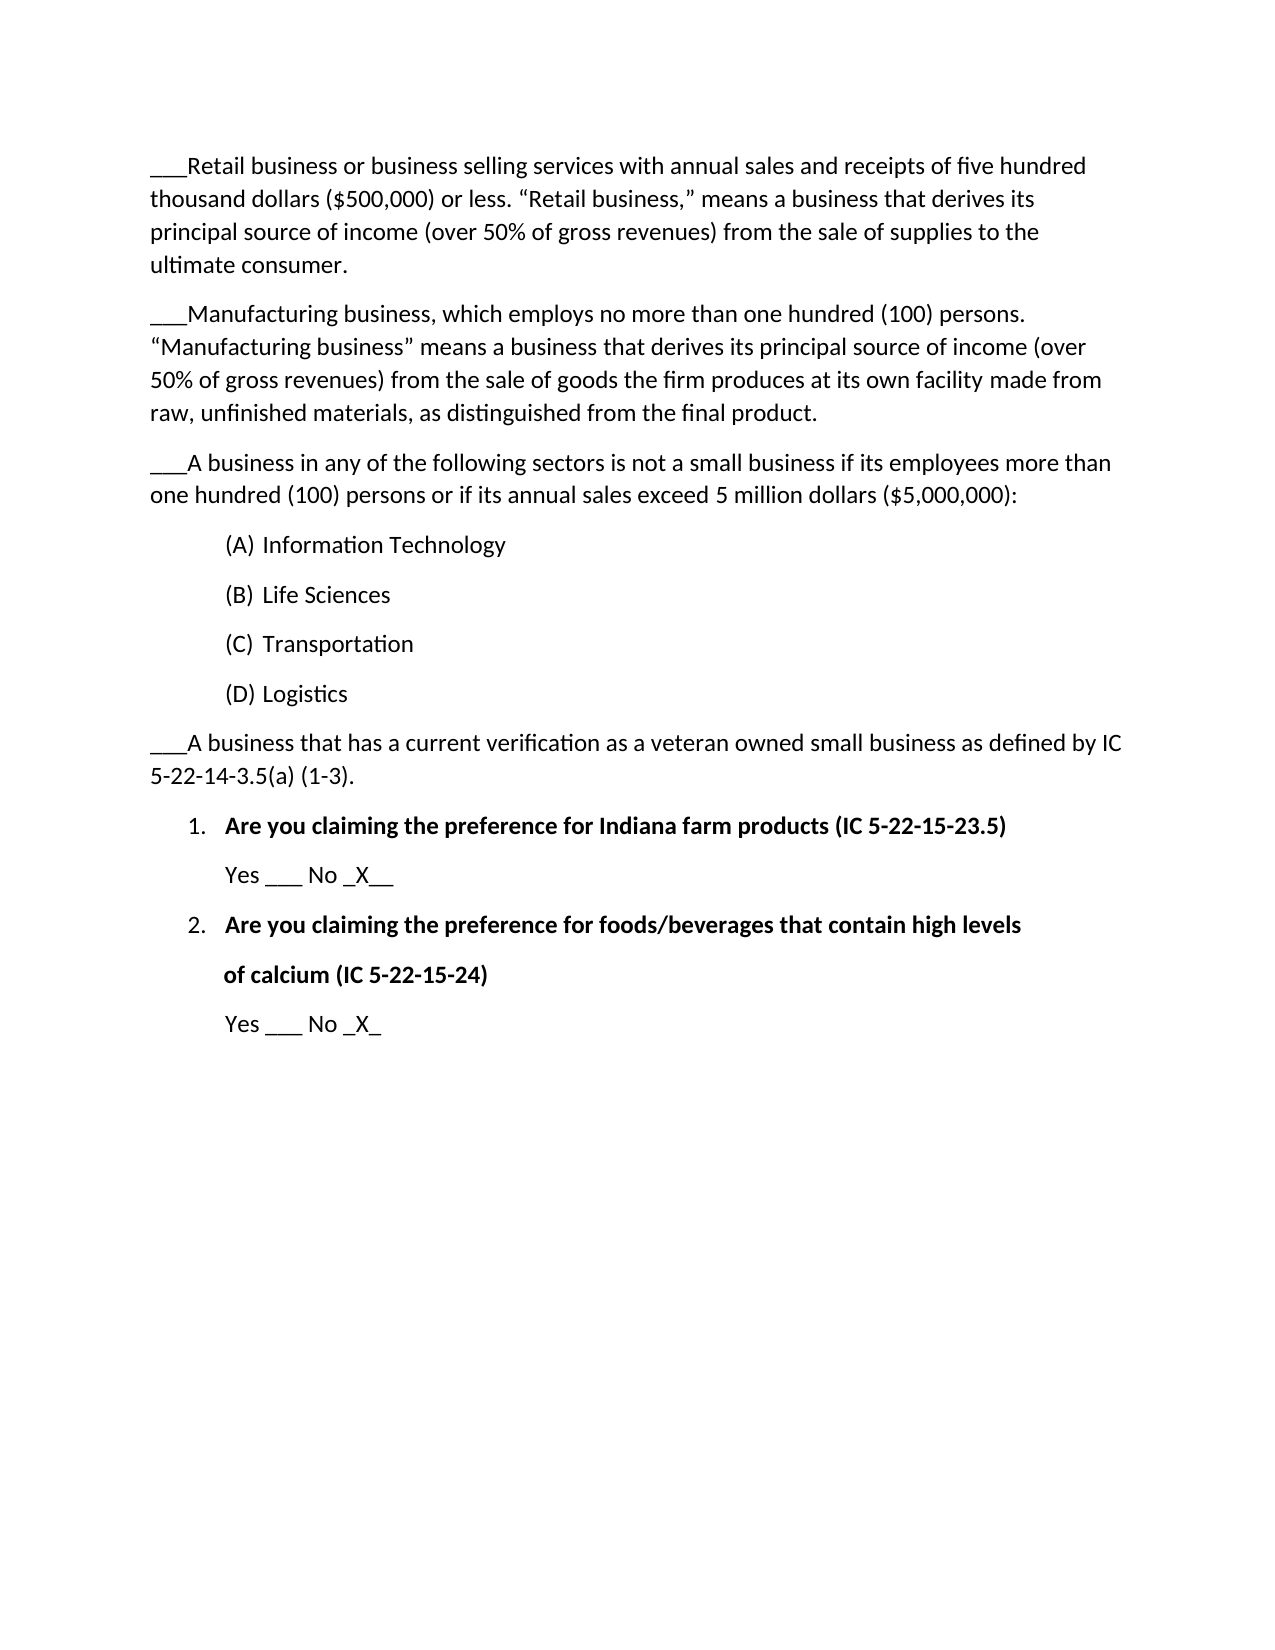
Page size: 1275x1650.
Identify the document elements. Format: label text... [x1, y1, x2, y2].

text ___A business that has a current verification as a veteran owned small business as defined by IC 5-22-14-3.5(a) (1-3). [150, 727, 1125, 791]
text of calcium (IC 5-22-15-24) [150, 959, 1125, 989]
text ___Retail business or business selling services with annual sales and receipts of five hundred thousand dollars ($500,000) or less. “Retail business,” means a business that derives its principal source of income (over 50% of gross revenues) from the sale of supplies to the ultimate consumer. [150, 150, 1125, 279]
text ___Manufacturing business, which employs no more than one hundred (100) persons. “Manufacturing business” means a business that derives its principal source of income (over 50% of gross revenues) from the sale of goods the firm produces at its own facility made from raw, unfinished materials, as distinguished from the final product. [150, 298, 1125, 428]
list Are you claiming the preference for foods/beverages that contain high levels [187, 909, 1125, 940]
text Yes ___ No _X_ [150, 1008, 1125, 1039]
list Life Sciences [225, 579, 1125, 609]
list Transportation [225, 628, 1125, 659]
list Information Technology [225, 529, 1125, 560]
list Logistics [225, 678, 1125, 708]
list Are you claiming the preference for Indiana farm products (IC 5-22-15-23.5) [187, 810, 1125, 841]
text Yes ___ No _X__ [225, 859, 1125, 890]
text ___A business in any of the following sectors is not a small business if its employees more than one hundred (100) persons or if its annual sales exceed 5 million dollars ($5,000,000): [150, 447, 1125, 510]
